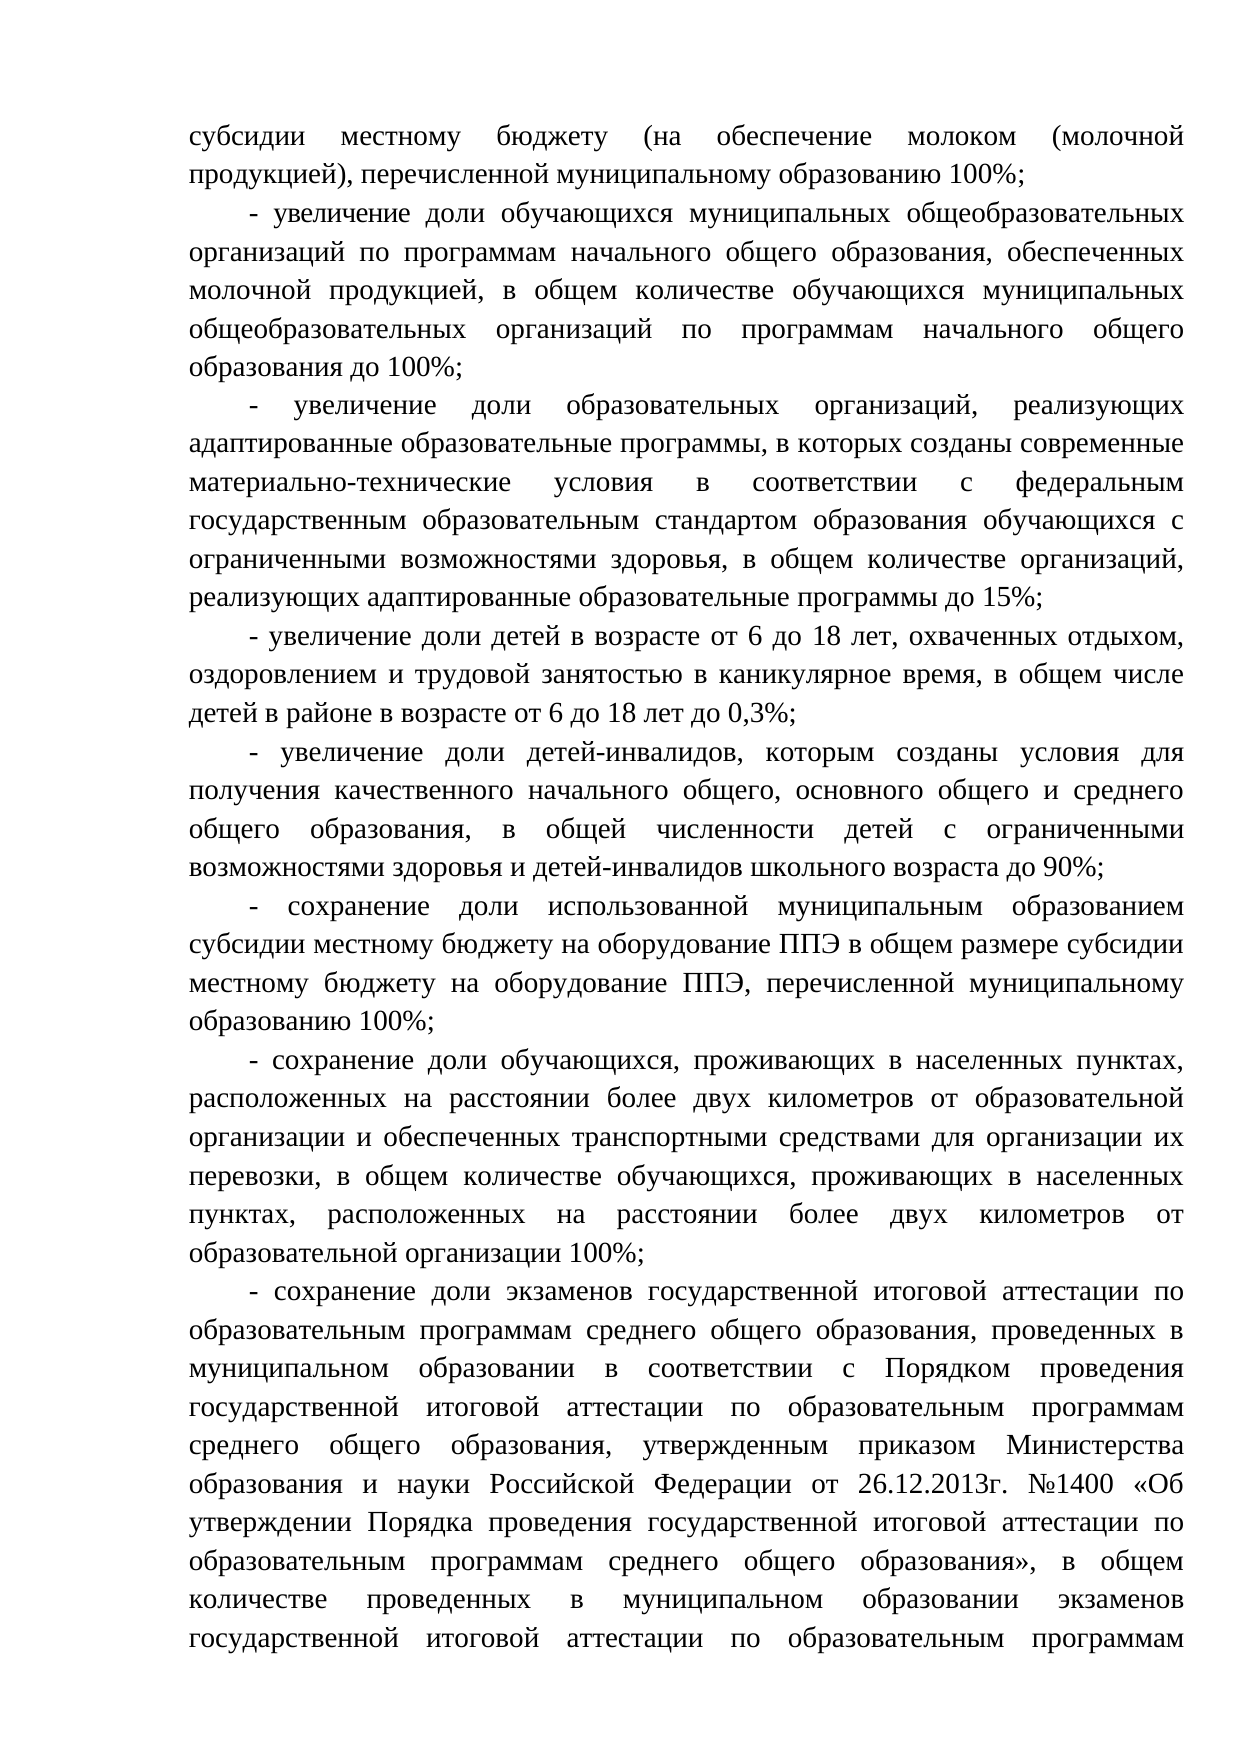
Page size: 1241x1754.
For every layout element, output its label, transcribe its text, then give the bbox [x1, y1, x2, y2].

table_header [177, 118, 1196, 387]
table_cell - увеличение доли образовательных организаций, реализующих адаптированные образовательные программы, в которых созданы современные материально-технические условия в соответствии с федеральным государственным образовательным стандартом образования обучающихся с ограниченными возможностями здоровья, в общем количестве организаций, реализующих адаптированные образовательные программы до 15%; - увеличение доли детей в возрасте от 6 до 18 лет, охваченных отдыхом, оздоровлением и трудовой занятостью в каникулярное время, в общем числе детей в районе в возрасте от 6 до 18 лет до 0,3%; - увеличение доли детей-инвалидов, которым созданы условия для получения качественного начального общего, основного общего и среднего общего образования, в общей численности детей с ограниченными возможностями здоровья и детей-инвалидов школьного возраста до 90%; - сохранение доли использованной муниципальным образованием субсидии местному бюджету на оборудование ППЭ в общем размере субсидии местному бюджету на оборудование ППЭ, перечисленной муниципальному образованию 100%; - сохранение доли обучающихся, проживающих в населенных пунктах, расположенных на расстоянии более двух километров от образовательной организации и обеспеченных транспортными средствами для организации их перевозки, в общем количестве обучающихся, проживающих в населенных пунктах, расположенных на расстоянии более двух километров от образовательной организации 100%; - сохранение доли экзаменов государственной итоговой аттестации по образовательным программам среднего общего образования, проведенных в муниципальном образовании в соответствии с Порядком проведения государственной итоговой аттестации по образовательным программам среднего общего образования, утвержденным приказом Министерства образования и науки Российской Федерации от 26.12.2013г. №1400 «Об утверждении Порядка проведения государственной итоговой аттестации по образовательным программам среднего общего образования», в общем количестве проведенных в муниципальном образовании экзаменов государственной итоговой аттестации по образовательным программам среднего общего образования 100%; - сохранение доли использованной муниципальным образованием субсидии местному бюджету (на организацию питания) в общем размере субсидии местному бюджету, перечисленной муниципальному образованию 100%; [177, 387, 1196, 1654]
